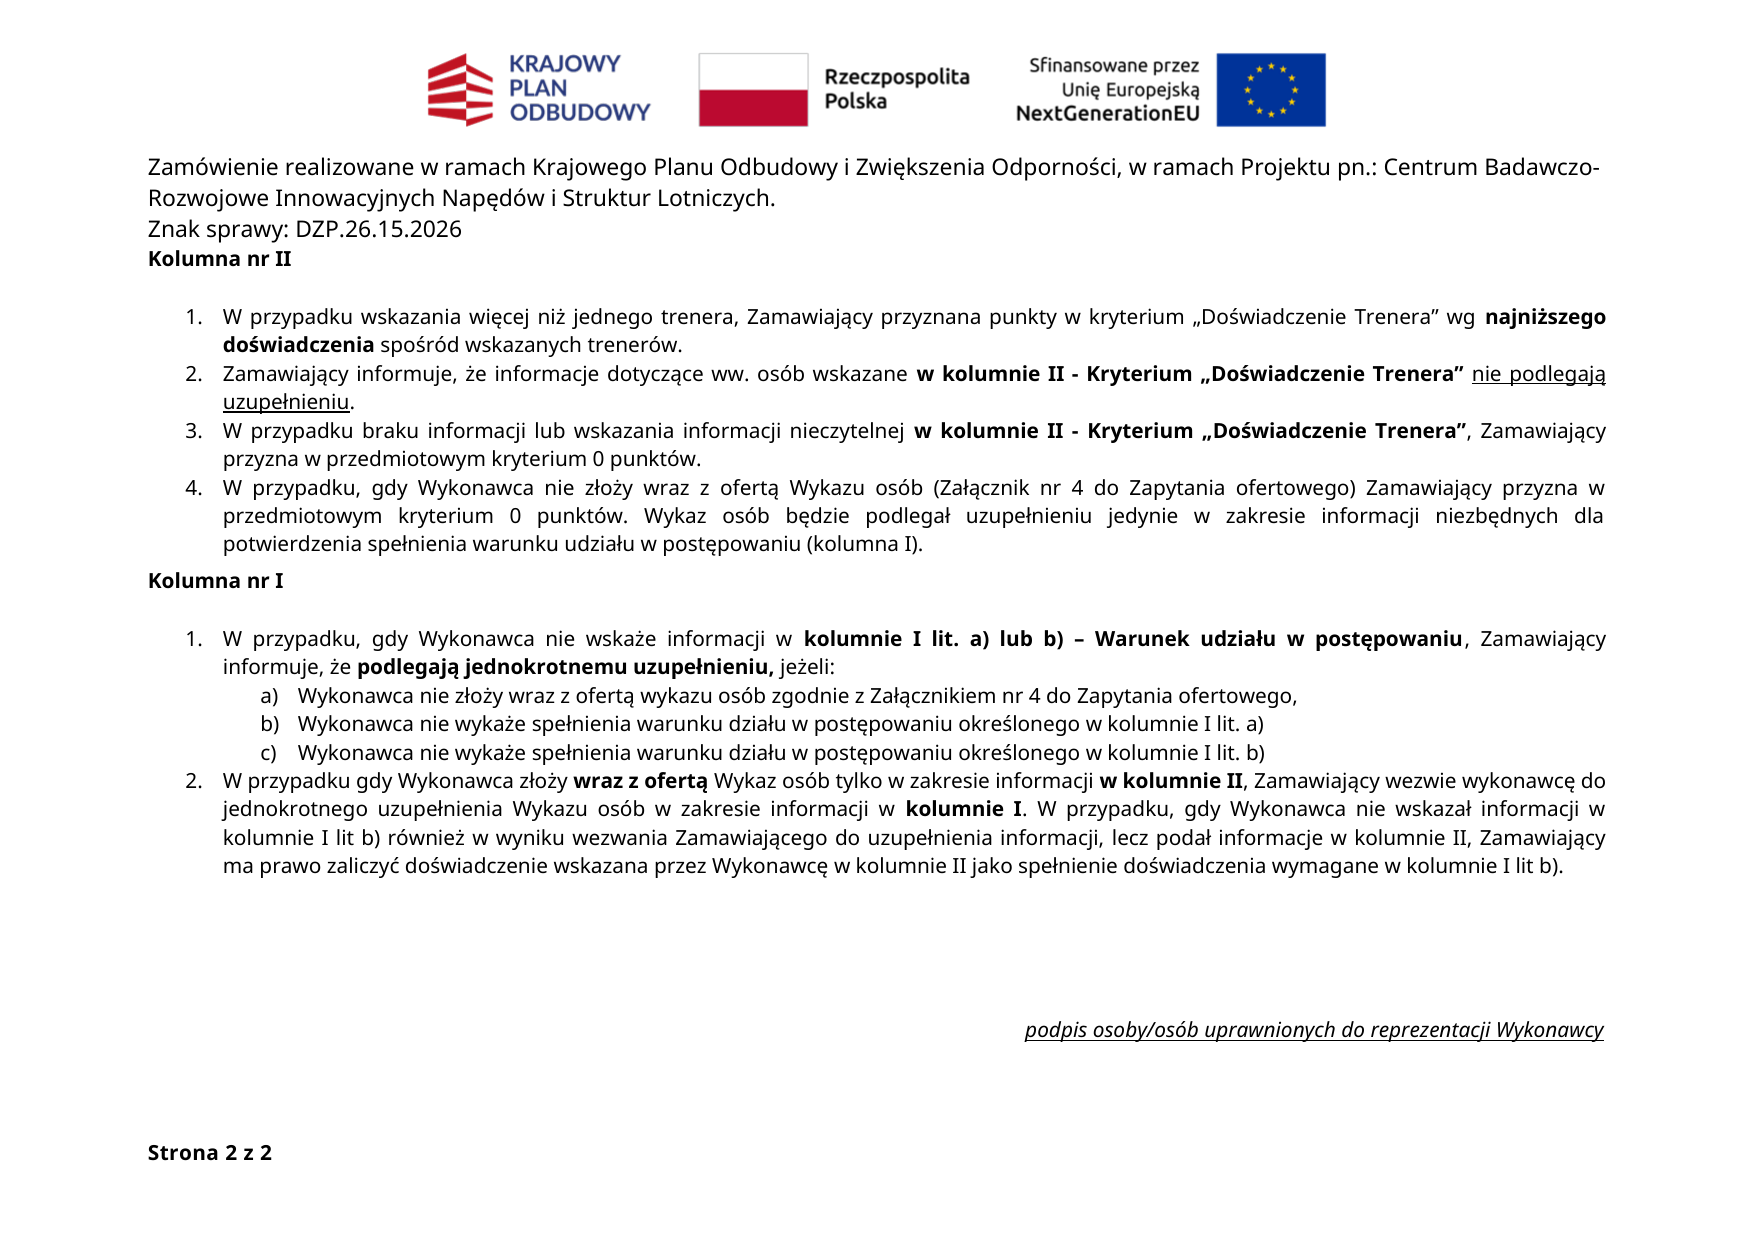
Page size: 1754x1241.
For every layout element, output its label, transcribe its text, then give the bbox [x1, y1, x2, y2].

list W przypadku, gdy Wykonawca nie złoży wraz z ofertą Wykazu osób (Załącznik nr 4 do Zapytania ofertowego) Zamawiający przyzna w przedmiotowym kryterium 0 punktów. Wykaz osób będzie podlegał uzupełnieniu jedynie w zakresie informacji niezbędnych dla potwierdzenia spełnienia warunku udziału w postępowaniu (kolumna I). [185, 473, 1606, 558]
text Kolumna nr I [148, 566, 1606, 595]
list Wykonawca nie złoży wraz z ofertą wykazu osób zgodnie z Załącznikiem nr 4 do Zapytania ofertowego, [260, 681, 1606, 709]
list Zamawiający informuje, że informacje dotyczące ww. osób wskazane w kolumnie II - Kryterium „Doświadczenie Trenera” nie podlegają uzupełnieniu. [185, 359, 1606, 416]
picture [404, 29, 1350, 151]
list W przypadku gdy Wykonawca złoży wraz z ofertą Wykaz osób tylko w zakresie informacji w kolumnie II, Zamawiający wezwie wykonawcę do jednokrotnego uzupełnienia Wykazu osób w zakresie informacji w kolumnie I. W przypadku, gdy Wykonawca nie wskazał informacji w kolumnie I lit b) również w wyniku wezwania Zamawiającego do uzupełnienia informacji, lecz podał informacje w kolumnie II, Zamawiający ma prawo zaliczyć doświadczenie wskazana przez Wykonawcę w kolumnie II jako spełnienie doświadczenia wymagane w kolumnie I lit b). [185, 766, 1606, 880]
list W przypadku braku informacji lub wskazania informacji nieczytelnej w kolumnie II - Kryterium „Doświadczenie Trenera”, Zamawiający przyzna w przedmiotowym kryterium 0 punktów. [185, 416, 1606, 473]
list W przypadku, gdy Wykonawca nie wskaże informacji w kolumnie I lit. a) lub b) – Warunek udziału w postępowaniu, Zamawiający informuje, że podlegają jednokrotnemu uzupełnieniu, jeżeli: [185, 624, 1606, 681]
list W przypadku wskazania więcej niż jednego trenera, Zamawiający przyznana punkty w kryterium „Doświadczenie Trenera” wg najniższego doświadczenia spośród wskazanych trenerów. [185, 302, 1606, 359]
text podpis osoby/osób uprawnionych do reprezentacji Wykonawcy [590, 1016, 1606, 1044]
list Wykonawca nie wykaże spełnienia warunku działu w postępowaniu określonego w kolumnie I lit. a) [260, 709, 1606, 738]
list Wykonawca nie wykaże spełnienia warunku działu w postępowaniu określonego w kolumnie I lit. b) [260, 738, 1606, 766]
text Kolumna nr II [148, 244, 1606, 273]
